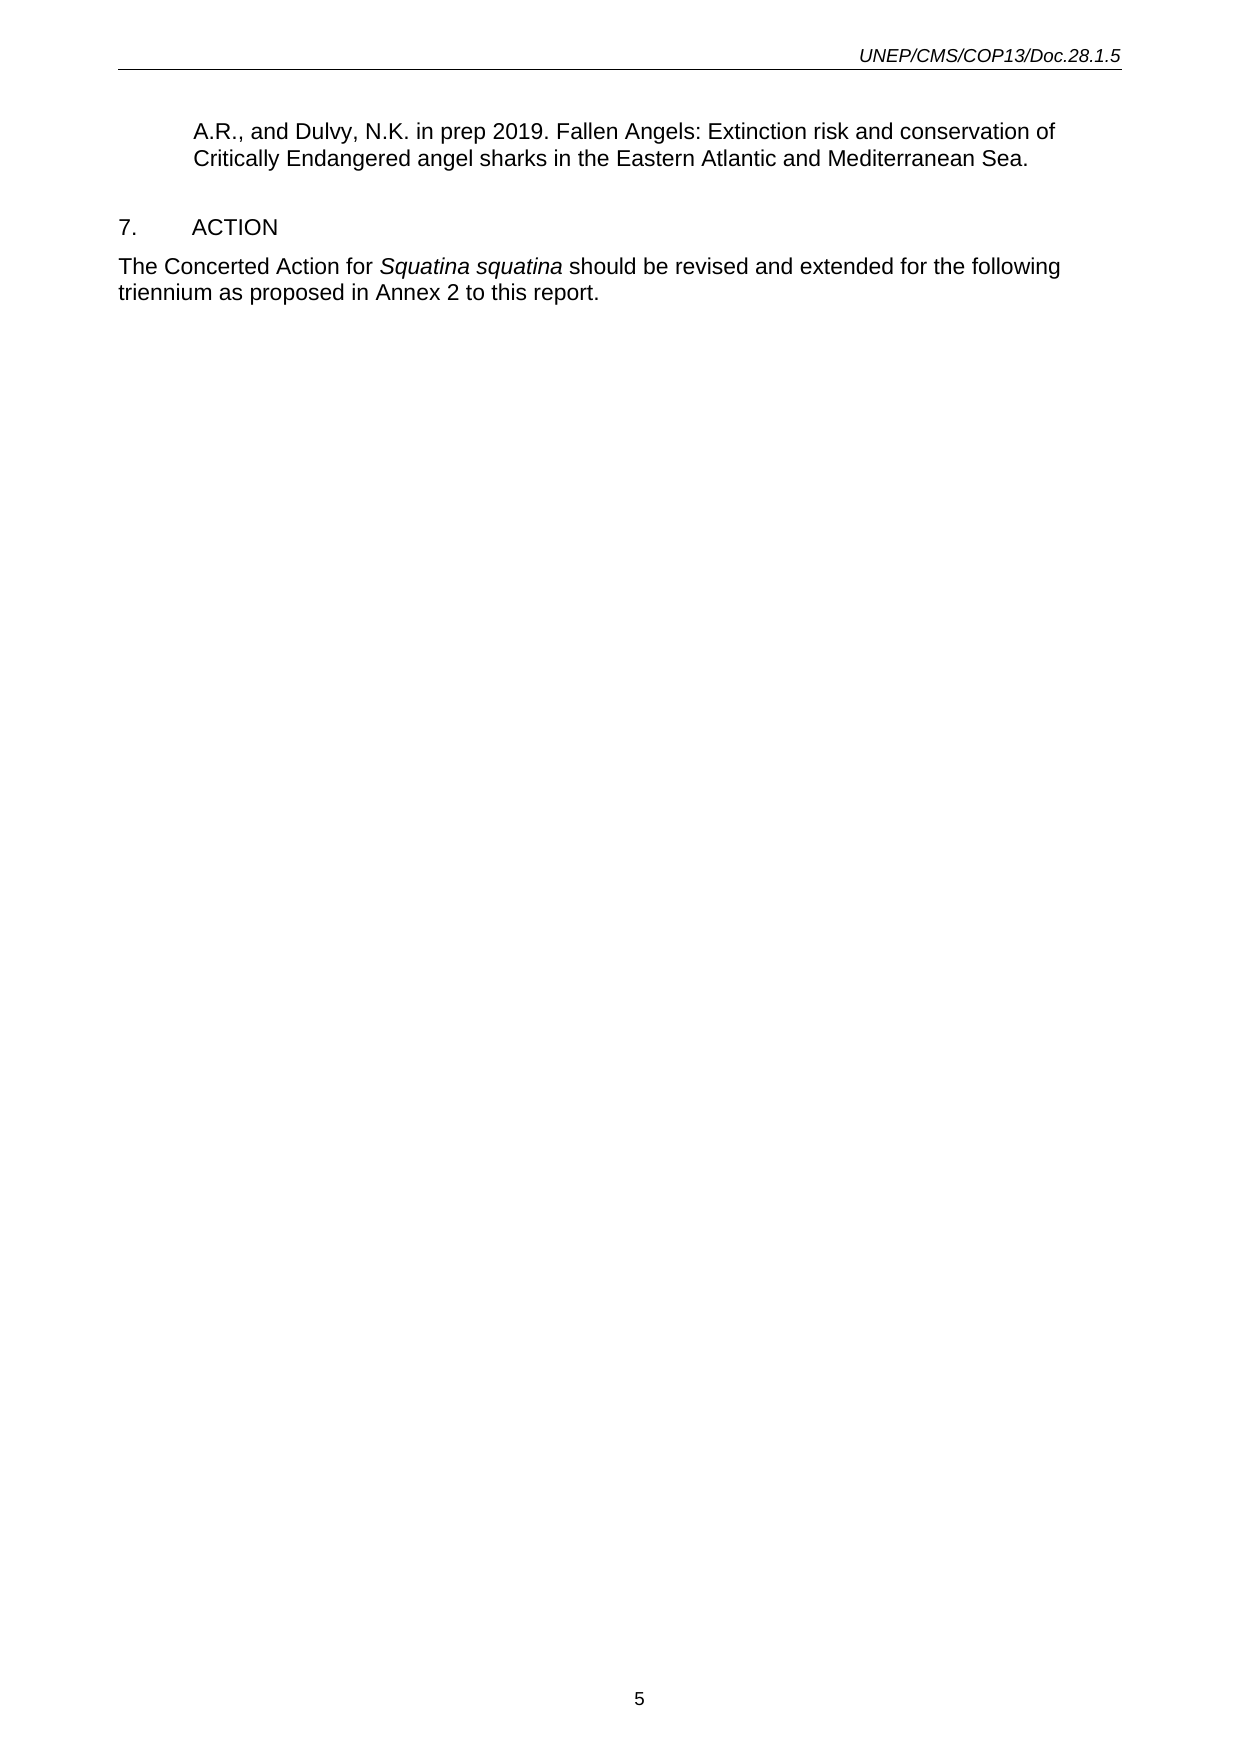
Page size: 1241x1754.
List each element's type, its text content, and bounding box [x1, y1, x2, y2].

text The Concerted Action for Squatina squatina should be revised and extended for the following triennium as proposed in Annex 2 to this report. [118, 253, 1122, 305]
list ACTION [118, 214, 1122, 240]
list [156, 118, 1122, 171]
